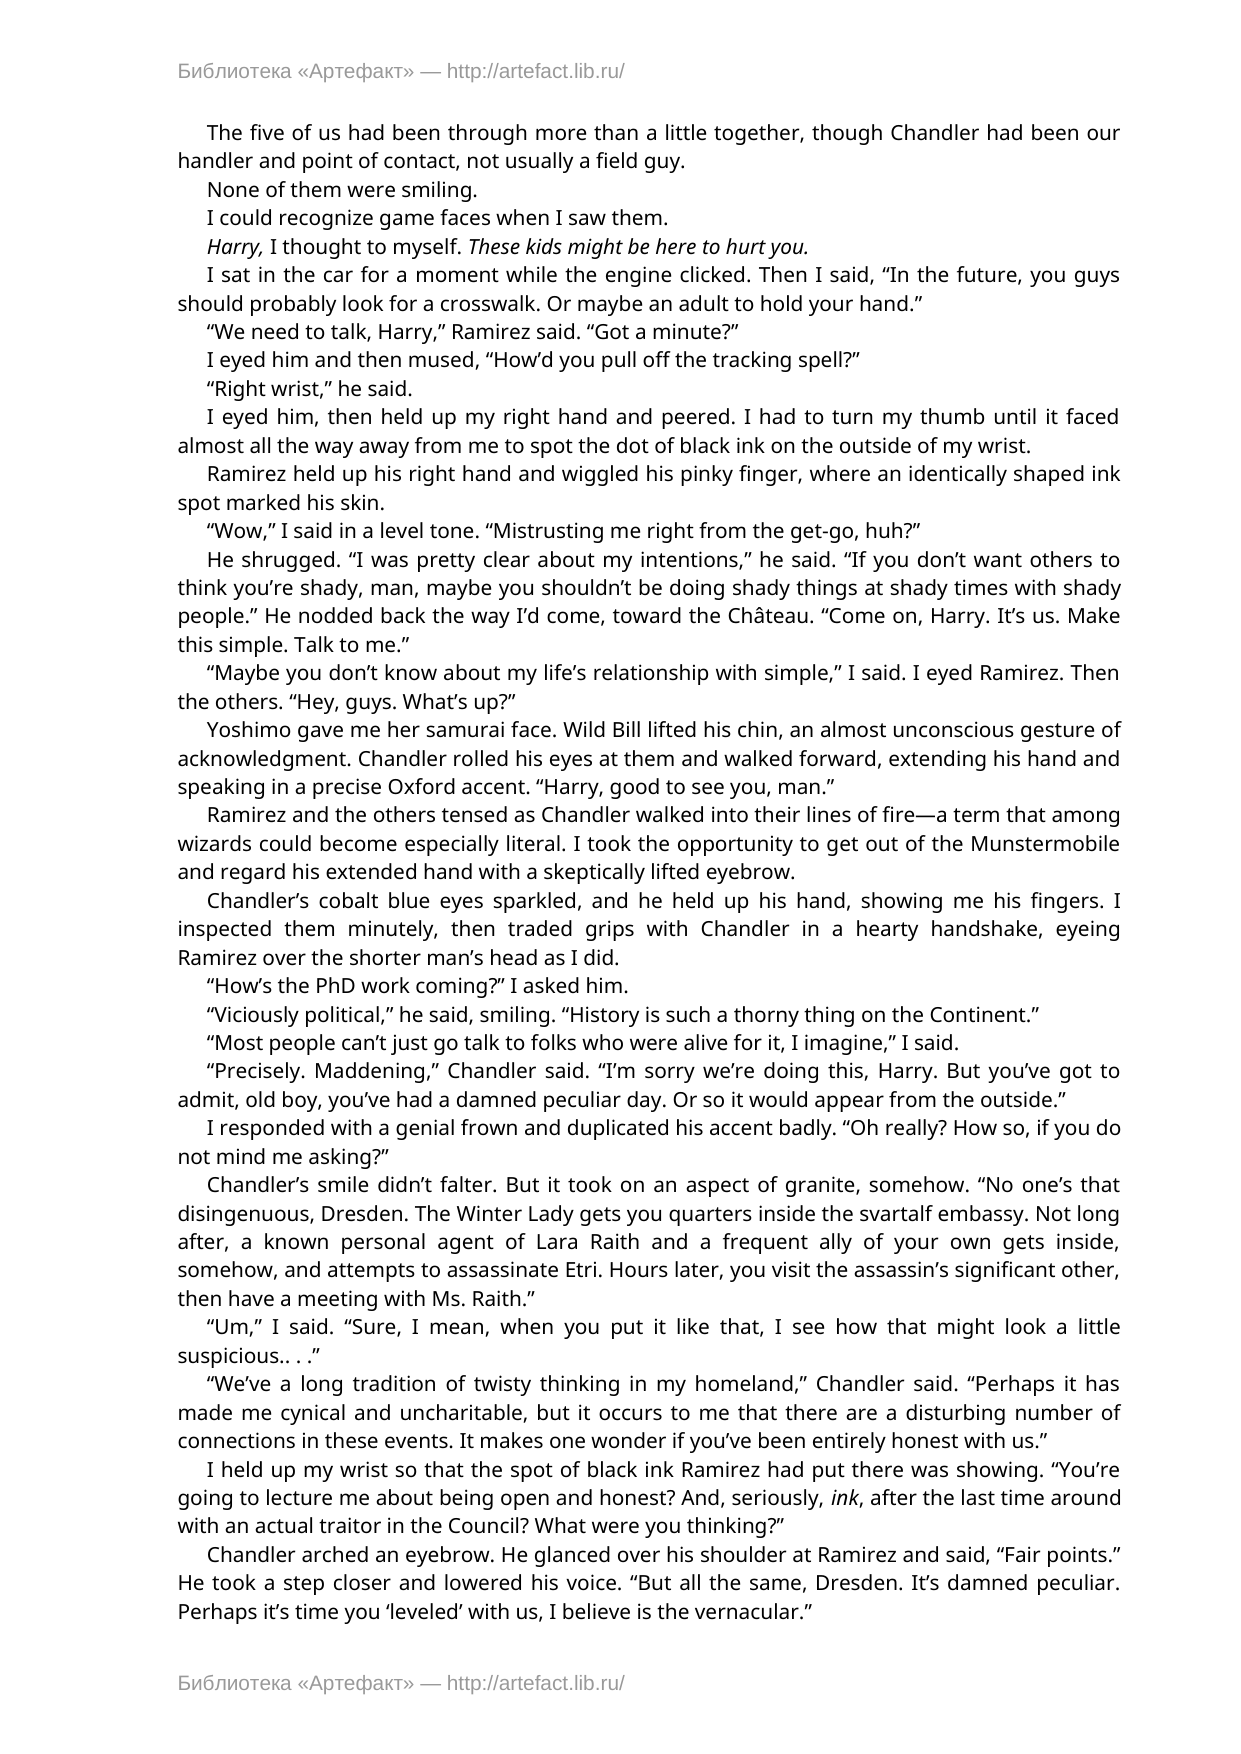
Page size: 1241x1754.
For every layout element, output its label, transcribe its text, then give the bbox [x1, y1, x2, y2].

text I sat in the car for a moment while the engine clicked. Then I said, “In the future, you guys should probably look for a crosswalk. Or maybe an adult to hold your hand.” [177, 260, 1122, 317]
text I eyed him, then held up my right hand and peered. I had to turn my thumb until it faced almost all the way away from me to spot the dot of black ink on the outside of my wrist. [177, 402, 1122, 459]
text “Wow,” I said in a level tone. “Mistrusting me right from the get-go, huh?” [177, 516, 1122, 545]
text “Right wrist,” he said. [177, 374, 1122, 402]
text He shrugged. “I was pretty clear about my intentions,” he said. “If you don’t want others to think you’re shady, man, maybe you shouldn’t be doing shady things at shady times with shady people.” He nodded back the way I’d come, toward the Château. “Come on, Harry. It’s us. Make this simple. Talk to me.” [177, 545, 1122, 658]
text Ramirez held up his right hand and wiggled his pinky finger, where an identically shaped ink spot marked his skin. [177, 459, 1122, 516]
text The five of us had been through more than a little together, though Chandler had been our handler and point of contact, not usually a field guy. [177, 118, 1122, 175]
text “Precisely. Maddening,” Chandler said. “I’m sorry we’re doing this, Harry. But you’ve got to admit, old boy, you’ve had a damned peculiar day. Or so it would appear from the outside.” [177, 1057, 1122, 1113]
text “Most people can’t just go talk to folks who were alive for it, I imagine,” I said. [177, 1028, 1122, 1057]
text Chandler arched an eyebrow. He glanced over his shoulder at Ramirez and said, “Fair points.” He took a step closer and lowered his voice. “But all the same, Dresden. It’s damned peculiar. Perhaps it’s time you ‘leveled’ with us, I believe is the vernacular.” [177, 1540, 1122, 1625]
text Yoshimo gave me her samurai face. Wild Bill lifted his chin, an almost unconscious gesture of acknowledgment. Chandler rolled his eyes at them and walked forward, extending his hand and speaking in a precise Oxford accent. “Harry, good to see you, man.” [177, 715, 1122, 801]
text I eyed him and then mused, “How’d you pull off the tracking spell?” [177, 346, 1122, 374]
text “We need to talk, Harry,” Ramirez said. “Got a minute?” [177, 317, 1122, 346]
text “How’s the PhD work coming?” I asked him. [177, 971, 1122, 1000]
text Chandler’s smile didn’t falter. But it took on an aspect of granite, somehow. “No one’s that disingenuous, Dresden. The Winter Lady gets you quarters inside the svartalf embassy. Not long after, a known personal agent of Lara Raith and a frequent ally of your own gets inside, somehow, and attempts to assassinate Etri. Hours later, you visit the assassin’s significant other, then have a meeting with Ms. Raith.” [177, 1170, 1122, 1312]
text I held up my wrist so that the spot of black ink Ramirez had put there was showing. “You’re going to lecture me about being open and honest? And, seriously, ink, after the last time around with an actual traitor in the Council? What were you thinking?” [177, 1455, 1122, 1540]
text I could recognize game faces when I saw them. [177, 203, 1122, 232]
text “Maybe you don’t know about my life’s relationship with simple,” I said. I eyed Ramirez. Then the others. “Hey, guys. What’s up?” [177, 658, 1122, 715]
text I responded with a genial frown and duplicated his accent badly. “Oh really? How so, if you do not mind me asking?” [177, 1113, 1122, 1170]
text “Um,” I said. “Sure, I mean, when you put it like that, I see how that might look a little suspicious.. . .” [177, 1312, 1122, 1369]
text “We’ve a long tradition of twisty thinking in my homeland,” Chandler said. “Perhaps it has made me cynical and uncharitable, but it occurs to me that there are a disturbing number of connections in these events. It makes one wonder if you’ve been entirely honest with us.” [177, 1369, 1122, 1455]
text Chandler’s cobalt blue eyes sparkled, and he held up his hand, showing me his fingers. I inspected them minutely, then traded grips with Chandler in a hearty handshake, eyeing Ramirez over the shorter man’s head as I did. [177, 886, 1122, 971]
text Ramirez and the others tensed as Chandler walked into their lines of fire—a term that among wizards could become especially literal. I took the opportunity to get out of the Munstermobile and regard his extended hand with a skeptically lifted eyebrow. [177, 801, 1122, 886]
text Harry, I thought to myself. These kids might be here to hurt you. [177, 232, 1122, 260]
text “Viciously political,” he said, smiling. “History is such a thorny thing on the Continent.” [177, 1000, 1122, 1028]
text None of them were smiling. [177, 175, 1122, 203]
